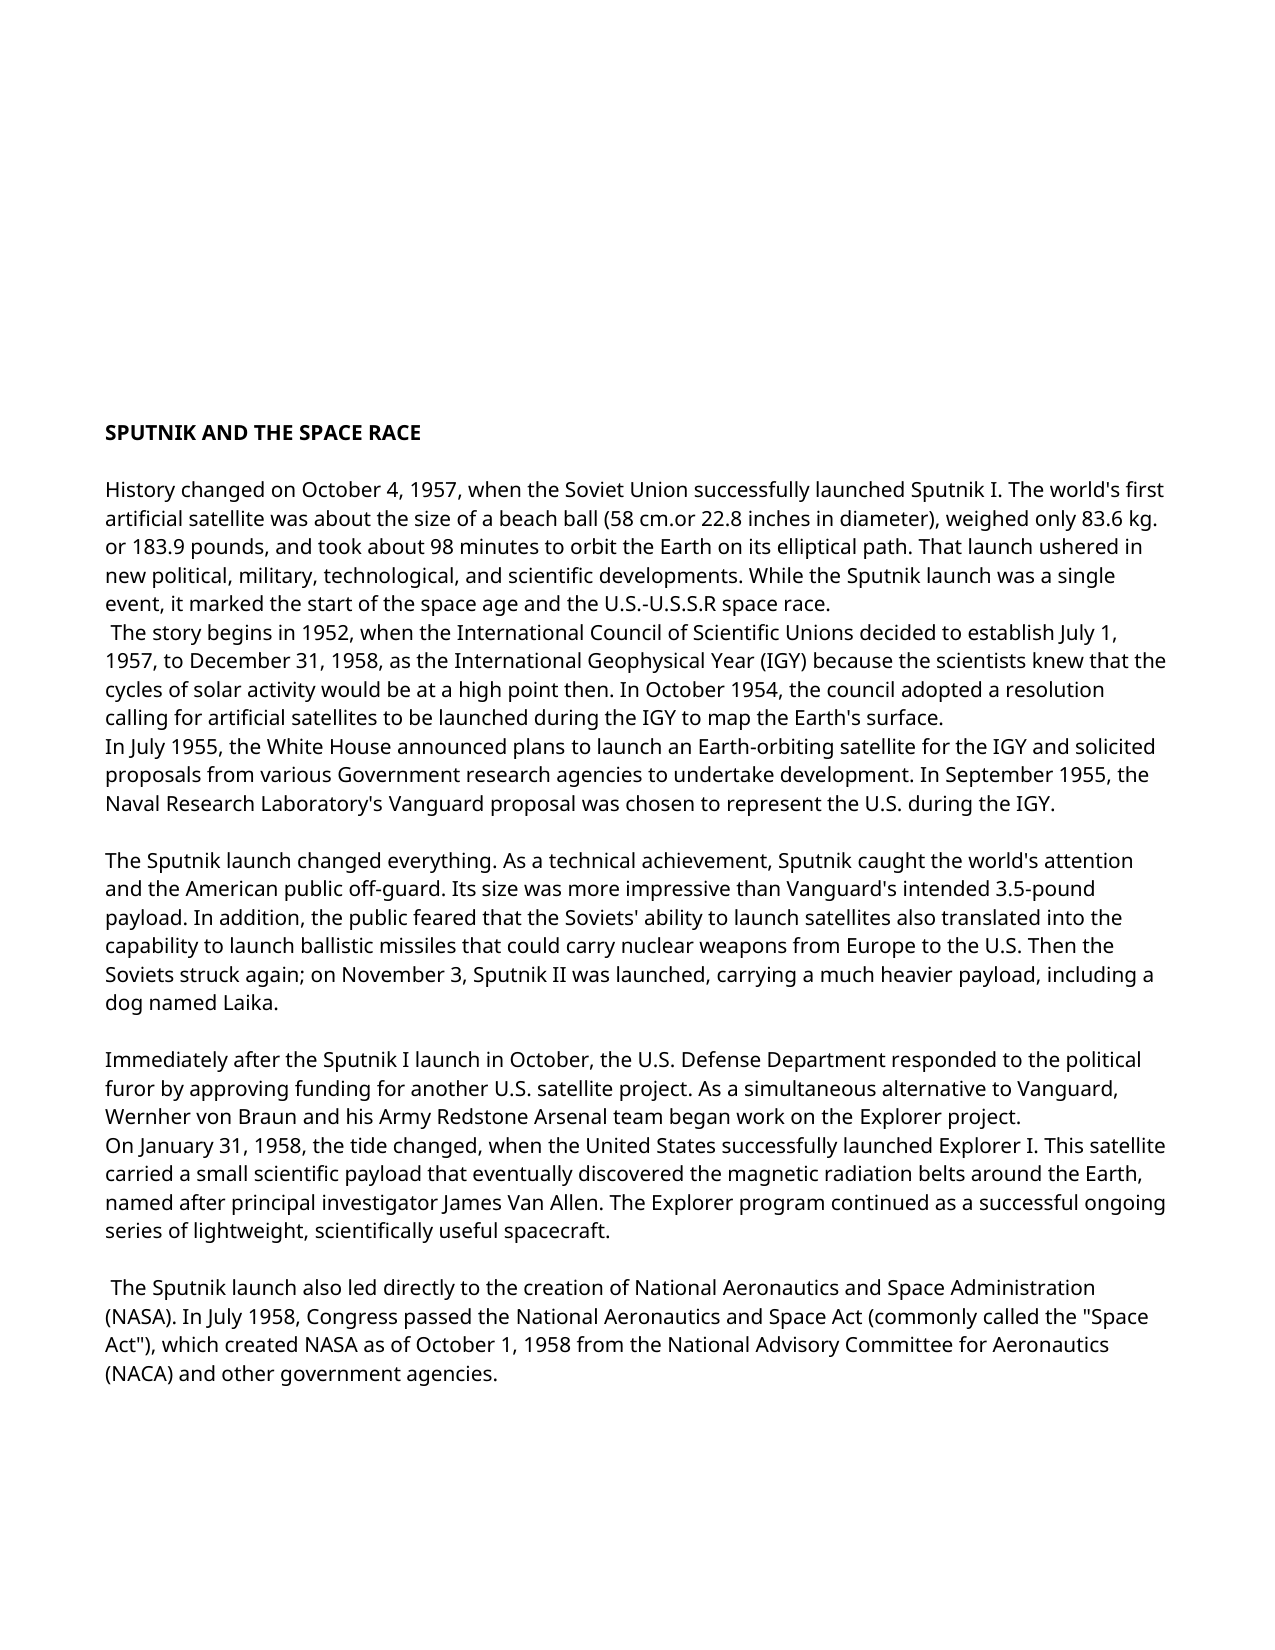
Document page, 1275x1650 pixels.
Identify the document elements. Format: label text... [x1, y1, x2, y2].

text The Sputnik launch changed everything. As a technical achievement, Sputnik caught the world's attention and the American public off-guard. Its size was more impressive than Vanguard's intended 3.5-pound payload. In addition, the public feared that the Soviets' ability to launch satellites also translated into the capability to launch ballistic missiles that could carry nuclear weapons from Europe to the U.S. Then the Soviets struck again; on November 3, Sputnik II was launched, carrying a much heavier payload, including a dog named Laika. [105, 846, 1170, 1017]
text The story begins in 1952, when the International Council of Scientific Unions decided to establish July 1, 1957, to December 31, 1958, as the International Geophysical Year (IGY) because the scientists knew that the cycles of solar activity would be at a high point then. In October 1954, the council adopted a resolution calling for artificial satellites to be launched during the IGY to map the Earth's surface. [105, 618, 1170, 732]
text In July 1955, the White House announced plans to launch an Earth-orbiting satellite for the IGY and solicited proposals from various Government research agencies to undertake development. In September 1955, the Naval Research Laboratory's Vanguard proposal was chosen to represent the U.S. during the IGY. [105, 732, 1170, 817]
text On January 31, 1958, the tide changed, when the United States successfully launched Explorer I. This satellite carried a small scientific payload that eventually discovered the magnetic radiation belts around the Earth, named after principal investigator James Van Allen. The Explorer program continued as a successful ongoing series of lightweight, scientifically useful spacecraft. [105, 1131, 1170, 1245]
subtitle SPUTNIK AND THE SPACE RACE [105, 418, 1170, 446]
text History changed on October 4, 1957, when the Soviet Union successfully launched Sputnik I. The world's first artificial satellite was about the size of a beach ball (58 cm.or 22.8 inches in diameter), weighed only 83.6 kg. or 183.9 pounds, and took about 98 minutes to orbit the Earth on its elliptical path. That launch ushered in new political, military, technological, and scientific developments. While the Sputnik launch was a single event, it marked the start of the space age and the U.S.-U.S.S.R space race. [105, 475, 1170, 618]
text Immediately after the Sputnik I launch in October, the U.S. Defense Department responded to the political furor by approving funding for another U.S. satellite project. As a simultaneous alternative to Vanguard, Wernher von Braun and his Army Redstone Arsenal team began work on the Explorer project. [105, 1045, 1170, 1131]
text The Sputnik launch also led directly to the creation of National Aeronautics and Space Administration (NASA). In July 1958, Congress passed the National Aeronautics and Space Act (commonly called the "Space Act"), which created NASA as of October 1, 1958 from the National Advisory Committee for Aeronautics (NACA) and other government agencies. [105, 1273, 1170, 1387]
